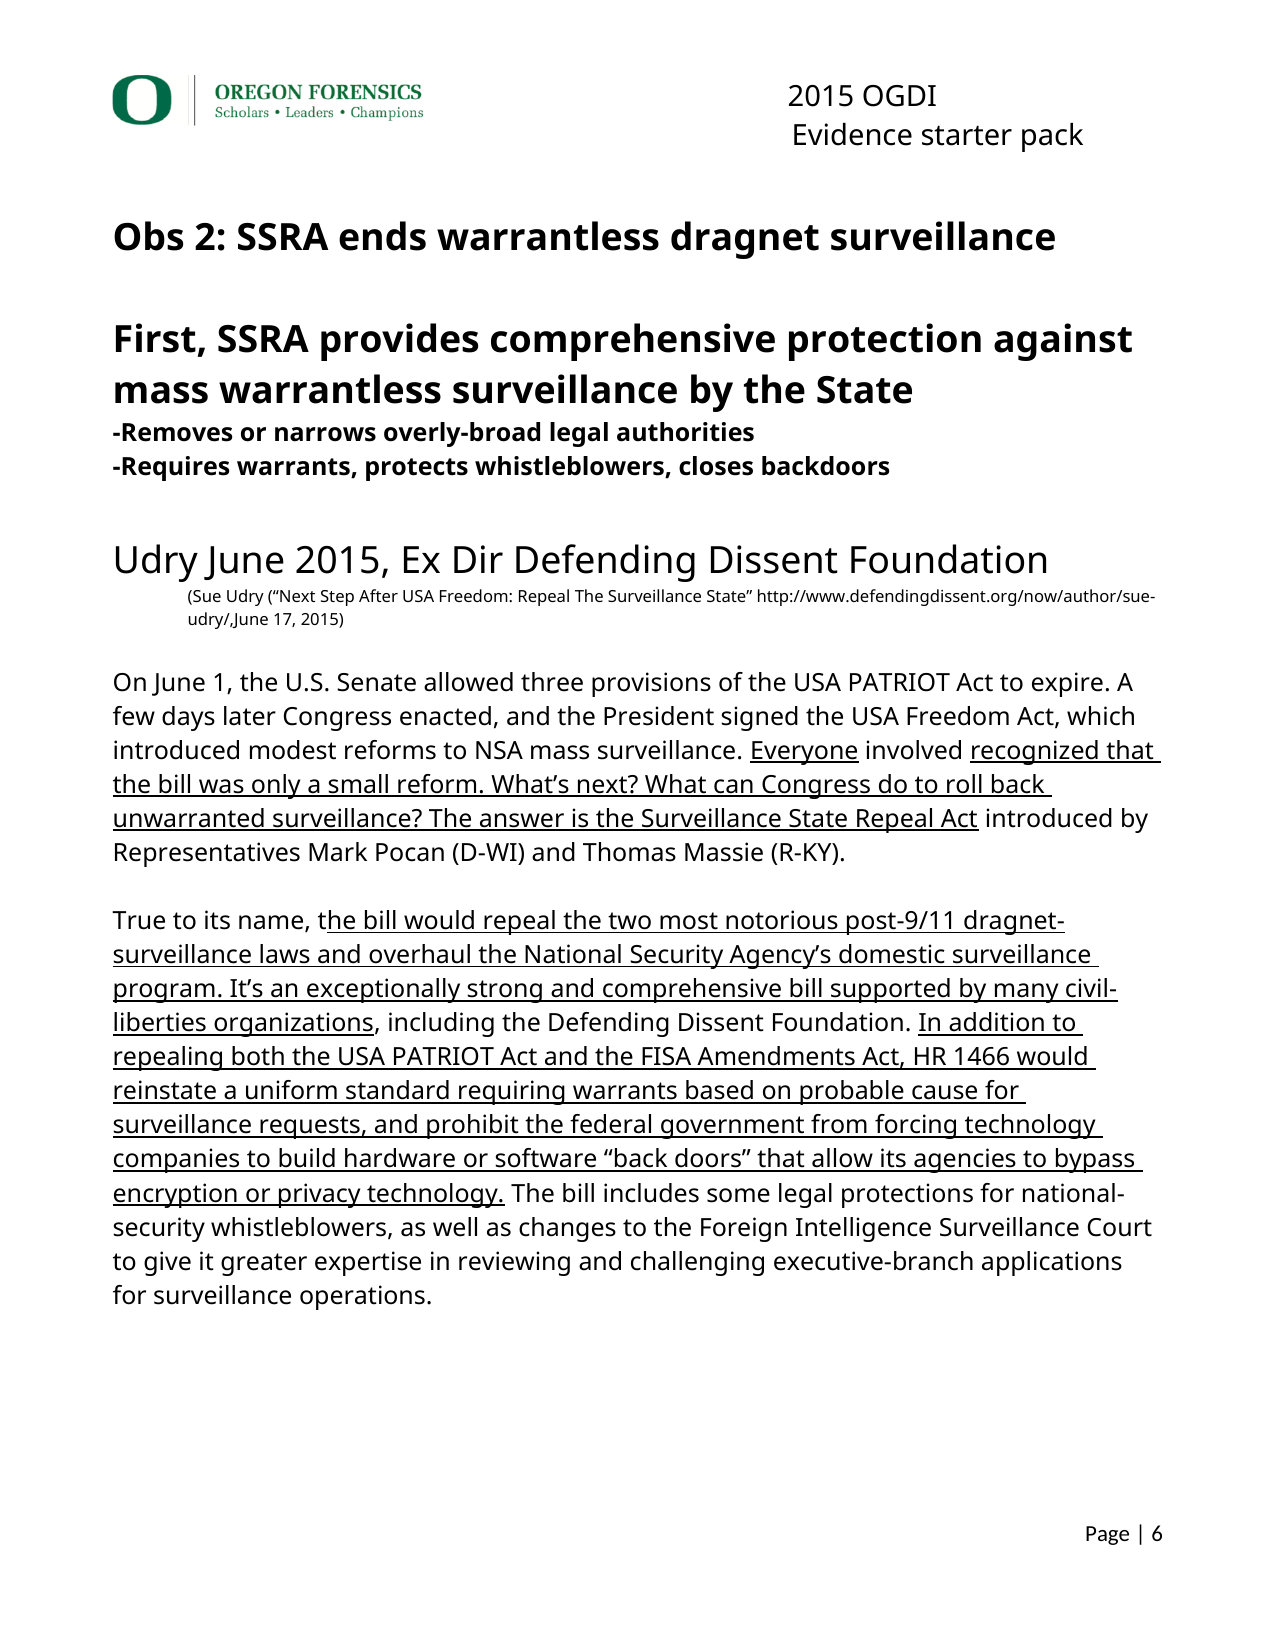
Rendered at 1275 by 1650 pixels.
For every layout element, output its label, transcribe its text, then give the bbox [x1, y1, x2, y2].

text Udry June 2015, Ex Dir Defending Dissent Foundation [112, 534, 1162, 585]
text Obs 2: SSRA ends warrantless dragnet surveillance [112, 210, 1162, 261]
text First, SSRA provides comprehensive protection against mass warrantless surveillance by the State [112, 312, 1162, 414]
picture [112, 75, 434, 129]
text -Removes or narrows overly-broad legal authorities [112, 414, 1162, 449]
text -Requires warrants, protects whistleblowers, closes backdoors [112, 449, 1162, 483]
text On June 1, the U.S. Senate allowed three provisions of the USA PATRIOT Act to expire. A few days later Congress enacted, and the President signed the USA Freedom Act, which introduced modest reforms to NSA mass surveillance. Everyone involved recognized that the bill was only a small reform. What’s next? What can Congress do to roll back unwarranted surveillance? The answer is the Surveillance State Repeal Act introduced by Representatives Mark Pocan (D-WI) and Thomas Massie (R-KY). [112, 664, 1162, 869]
text (Sue Udry (“Next Step After USA Freedom: Repeal The Surveillance State” http://www.defendingdissent.org/now/author/sue-udry/,June 17, 2015) [187, 585, 1162, 630]
text True to its name, the bill would repeal the two most notorious post-9/11 dragnet-surveillance laws and overhaul the National Security Agency’s domestic surveillance program. It’s an exceptionally strong and comprehensive bill supported by many civil-liberties organizations, including the Defending Dissent Foundation. In addition to repealing both the USA PATRIOT Act and the FISA Amendments Act, HR 1466 would reinstate a uniform standard requiring warrants based on probable cause for surveillance requests, and prohibit the federal government from forcing technology companies to build hardware or software “back doors” that allow its agencies to bypass encryption or privacy technology. The bill includes some legal protections for national-security whistleblowers, as well as changes to the Foreign Intelligence Surveillance Court to give it greater expertise in reviewing and challenging executive-branch applications for surveillance operations. [112, 903, 1162, 1311]
